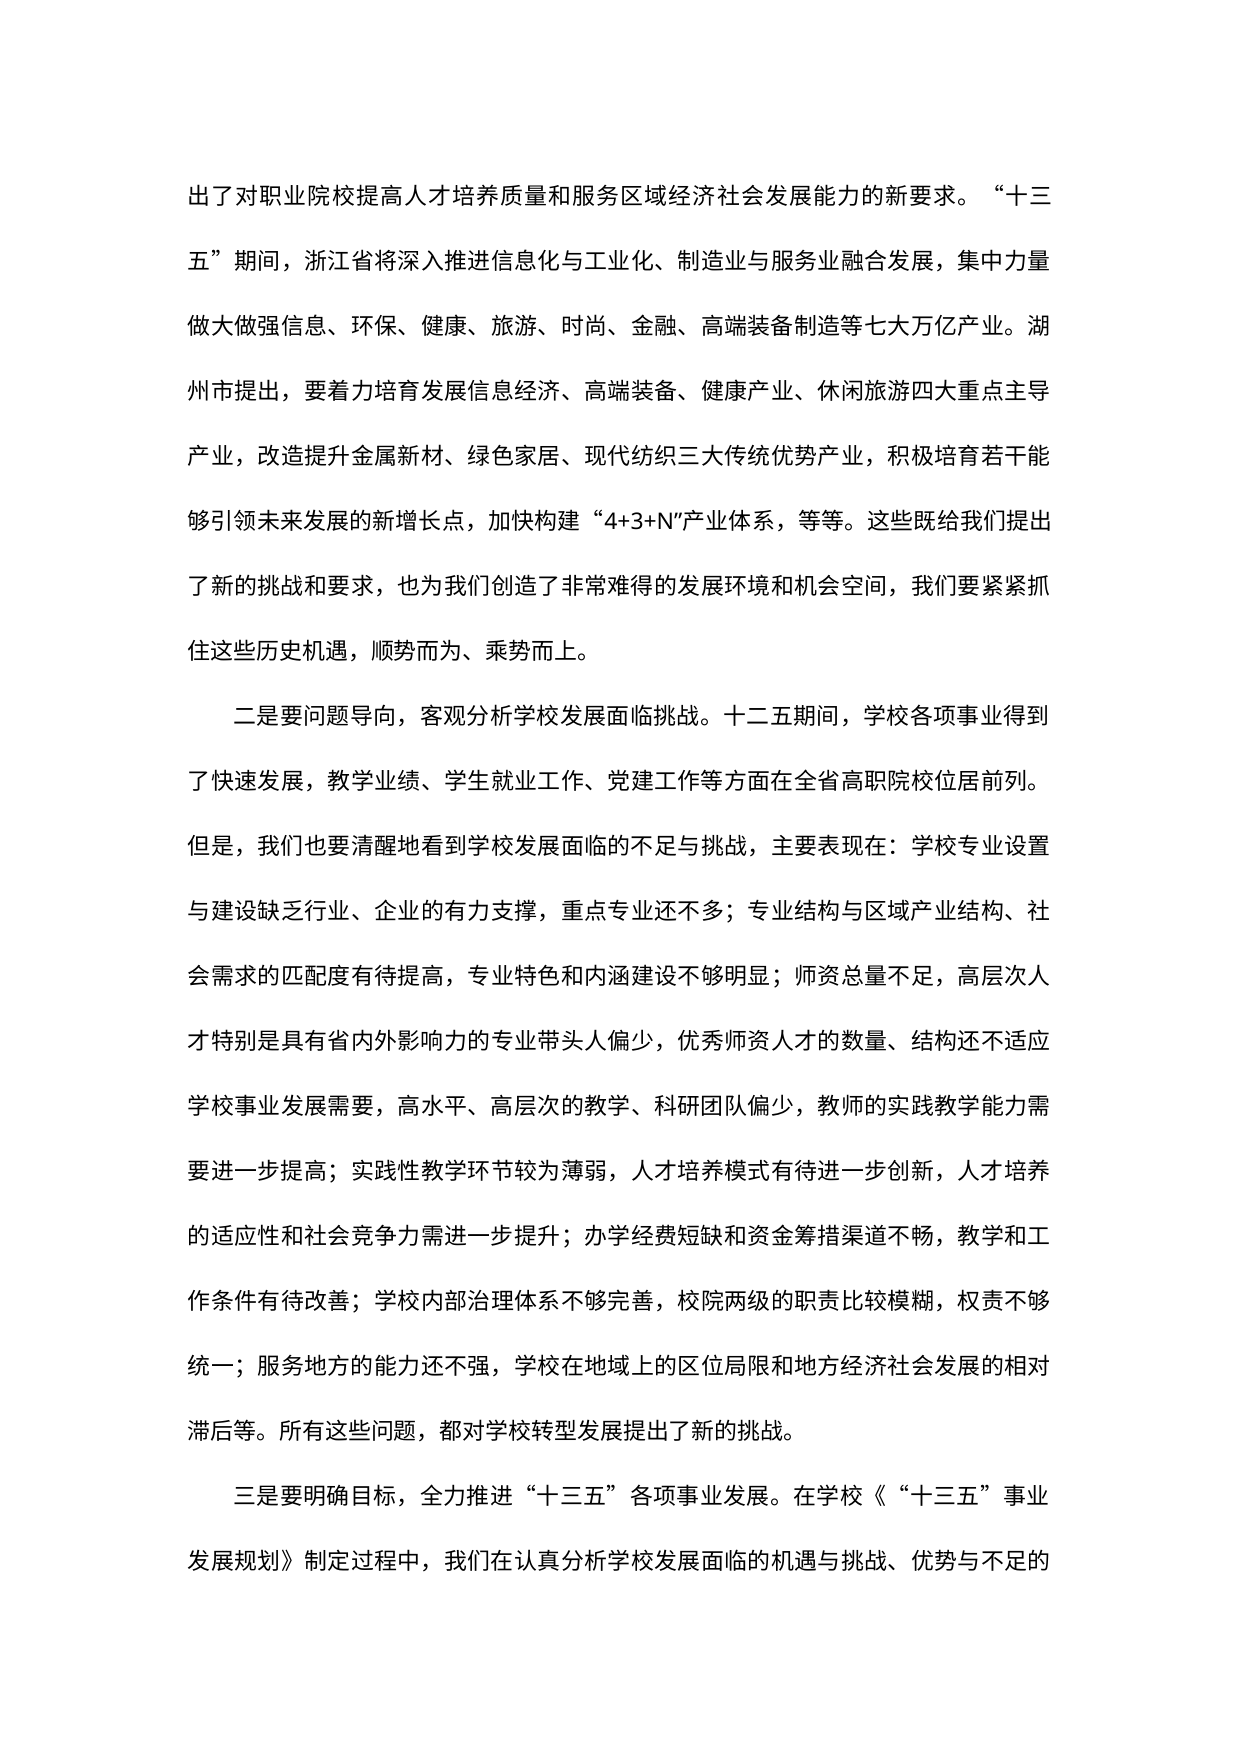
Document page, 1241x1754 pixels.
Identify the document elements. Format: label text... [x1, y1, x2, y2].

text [187, 1462, 1053, 1592]
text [187, 162, 1053, 682]
text 二是要问题导向，客观分析学校发展面临挑战。十二五期间，学校各项事业得到了快速发展，教学业绩、学生就业工作、党建工作等方面在全省高职院校位居前列。但是，我们也要清醒地看到学校发展面临的不足与挑战，主要表现在：学校专业设置与建设缺乏行业、企业的有力支撑，重点专业还不多；专业结构与区域产业结构、社会需求的匹配度有待提高，专业特色和内涵建设不够明显；师资总量不足，高层次人才特别是具有省内外影响力的专业带头人偏少，优秀师资人才的数量、结构还不适应学校事业发展需要，高水平、高层次的教学、科研团队偏少，教师的实践教学能力需要进一步提高；实践性教学环节较为薄弱，人才培养模式有待进一步创新，人才培养的适应性和社会竞争力需进一步提升；办学经费短缺和资金筹措渠道不畅，教学和工作条件有待改善；学校内部治理体系不够完善，校院两级的职责比较模糊，权责不够统一；服务地方的能力还不强，学校在地域上的区位局限和地方经济社会发展的相对滞后等。所有这些问题，都对学校转型发展提出了新的挑战。 [187, 682, 1053, 1462]
